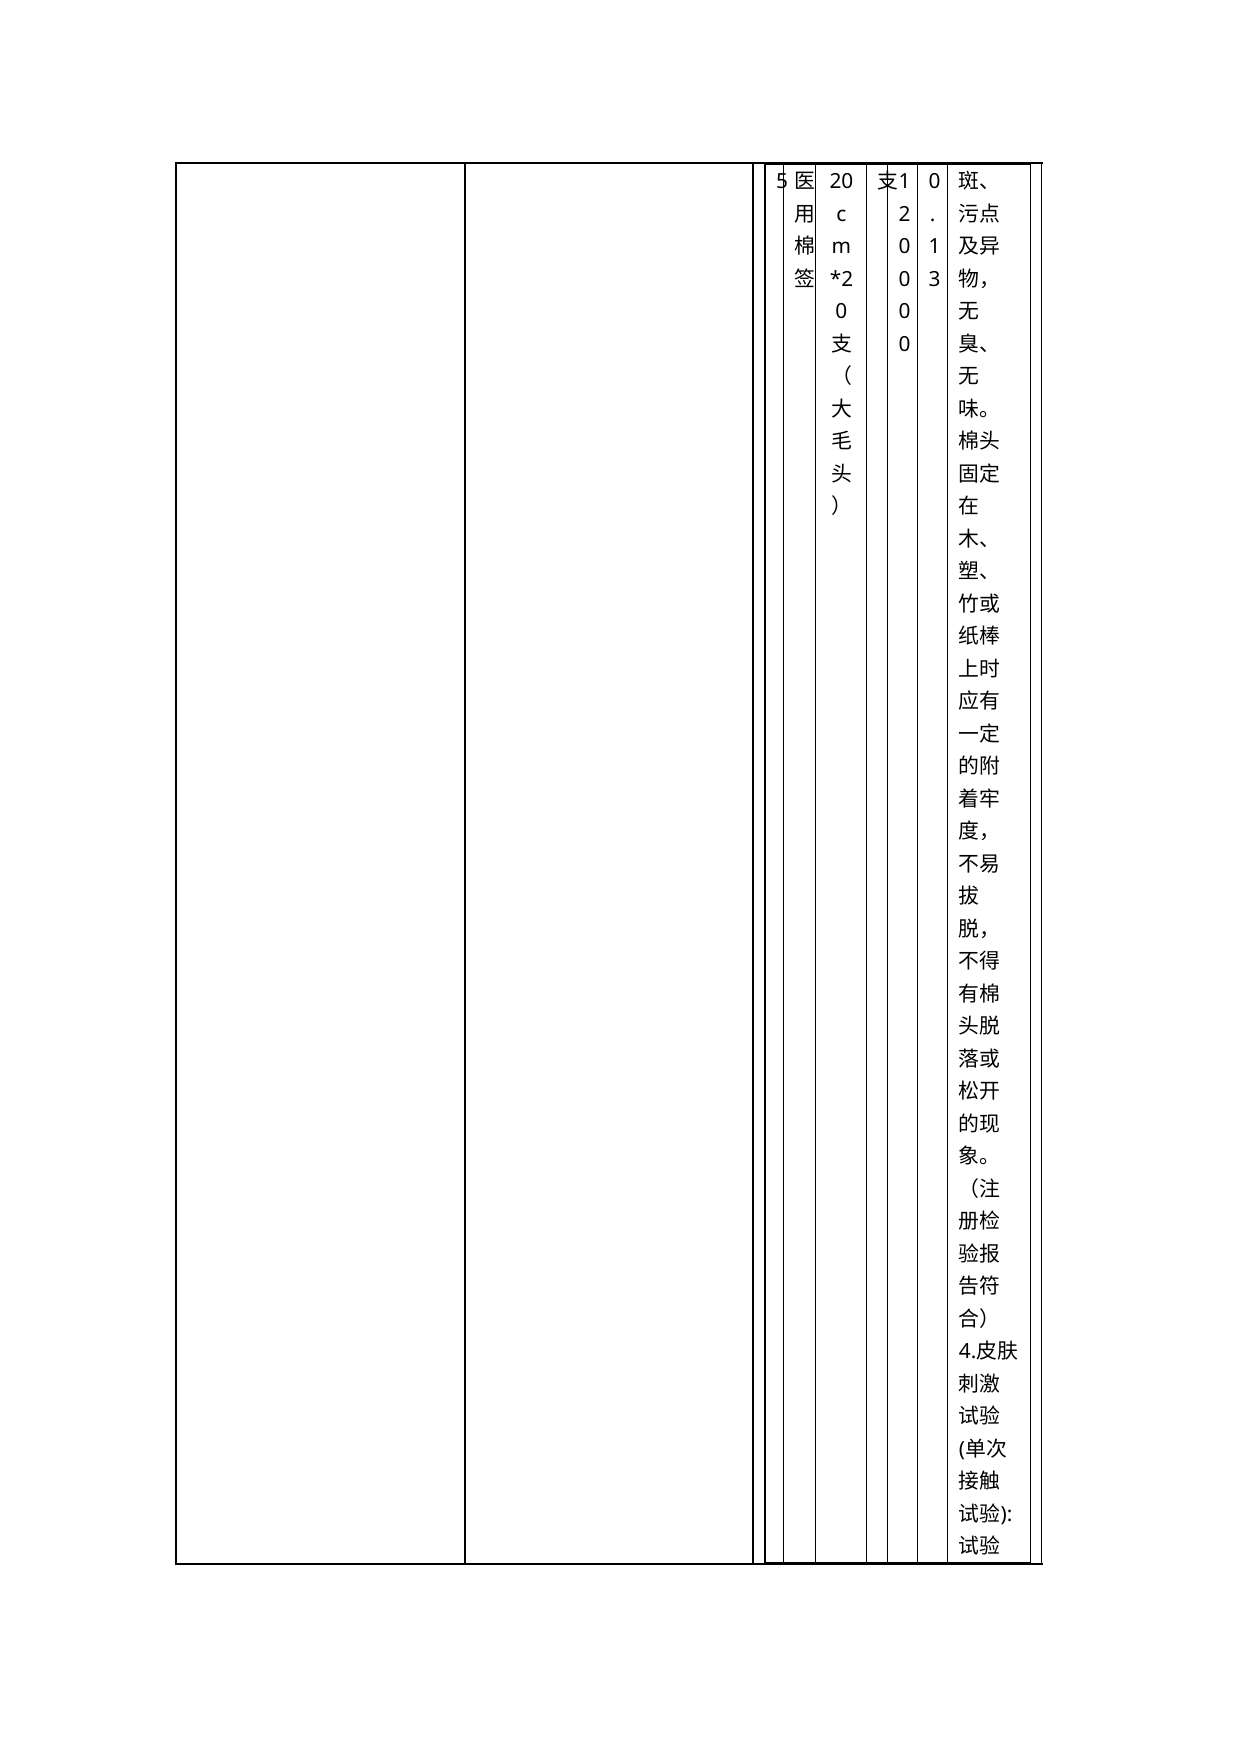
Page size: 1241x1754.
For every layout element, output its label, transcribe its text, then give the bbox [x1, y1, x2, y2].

table_cell [867, 165, 887, 1562]
table_cell [948, 165, 1030, 1562]
table_cell [1031, 164, 1041, 1563]
table_cell [784, 165, 815, 1562]
table_cell [888, 165, 917, 1562]
table_cell [766, 165, 783, 1562]
table_cell [918, 165, 947, 1562]
table_cell [754, 164, 764, 1563]
table_cell [816, 165, 866, 1562]
table_cell 1 [177, 164, 464, 1563]
table_cell [466, 164, 752, 1563]
